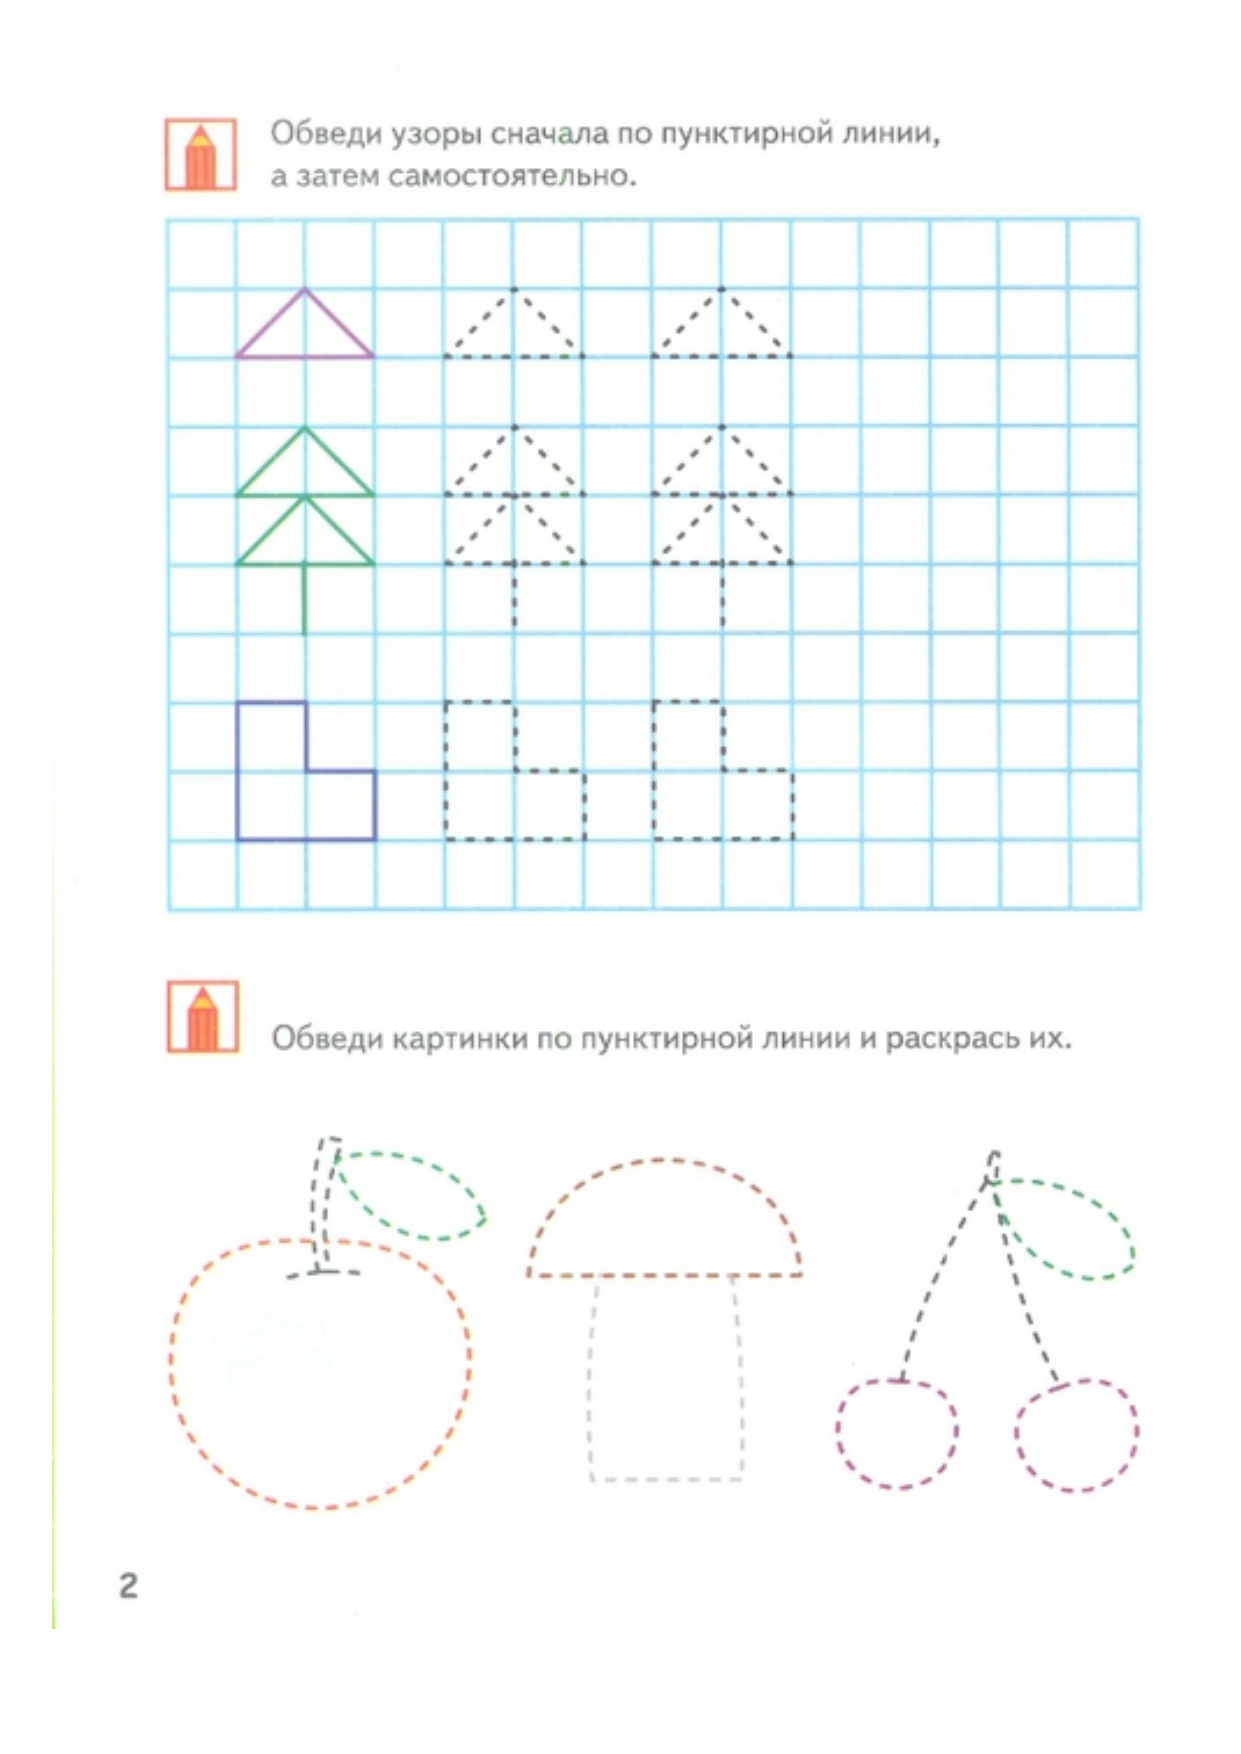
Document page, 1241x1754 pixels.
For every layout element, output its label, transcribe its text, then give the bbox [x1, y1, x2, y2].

picture [52, 58, 1203, 1629]
